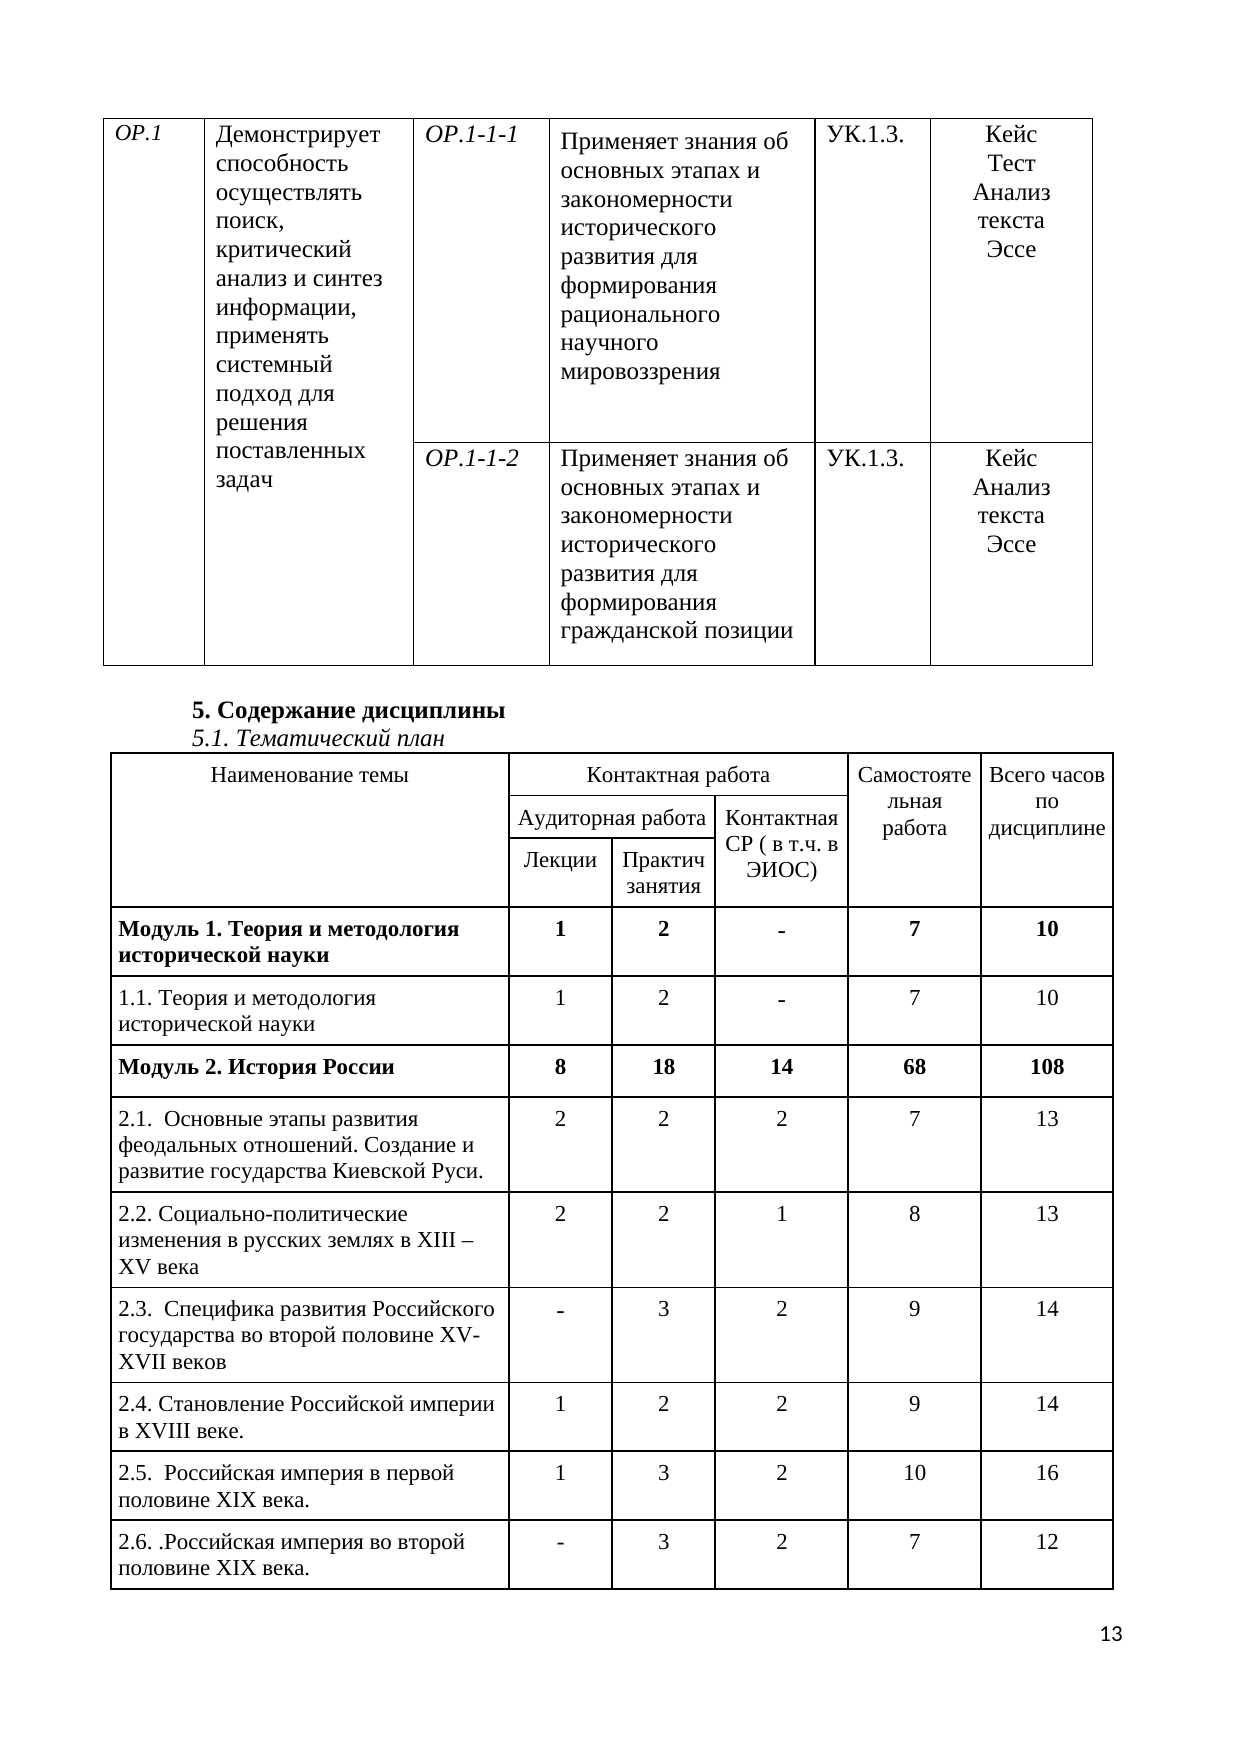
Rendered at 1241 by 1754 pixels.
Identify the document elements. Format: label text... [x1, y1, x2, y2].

table_cell 2 [716, 1383, 847, 1450]
table_cell 1.1. Теория и методология исторической науки [112, 977, 508, 1044]
table_cell 1 [510, 1452, 611, 1519]
table_cell 14 [982, 1288, 1112, 1382]
table_cell 10 [849, 1452, 980, 1519]
table_cell 2 [716, 1098, 847, 1191]
table_cell 12 [982, 1521, 1112, 1588]
table_cell Применяет знания об основных этапах и закономерности исторического развития для формирования рационального научного мировоззрения [550, 119, 814, 442]
table_cell 2.5. Российская империя в первой половине XIX века. [112, 1452, 508, 1519]
table_cell 108 [982, 1046, 1112, 1096]
table_cell - [510, 1521, 611, 1588]
table_cell 1 [510, 908, 611, 975]
table_cell Контактная СР ( в т.ч. в ЭИОС) [716, 796, 847, 906]
table_cell 2.3. Специфика развития Российского государства во второй половине XV-XVII веков [112, 1288, 508, 1382]
table_cell 7 [849, 908, 980, 975]
table_cell 2 [613, 1193, 714, 1286]
table_cell 10 [982, 908, 1112, 975]
table_header Контактная работа [510, 754, 847, 795]
table_cell Аудиторная работа [510, 796, 714, 837]
table_cell ОР.1-1-1 [414, 119, 549, 442]
table_cell 18 [613, 1046, 714, 1096]
table_cell 14 [716, 1046, 847, 1096]
table_cell УК.1.3. [816, 119, 930, 442]
text 5. Содержание дисциплины [118, 695, 1122, 723]
table_cell 2.6. .Российская империя во второй половине XIX века. [112, 1521, 508, 1588]
table_cell Применяет знания об основных этапах и закономерности исторического развития для формирования гражданской позиции [550, 443, 814, 665]
table_cell ОР.1 [104, 119, 204, 665]
table_cell 2.1. Основные этапы развития феодальных отношений. Создание и развитие государства Киевской Руси. [112, 1098, 508, 1191]
table_cell 13 [982, 1098, 1112, 1191]
table_cell 68 [849, 1046, 980, 1096]
table_cell Демонстрирует способность осуществлять поиск, критический анализ и синтез информации, применять системный подход для решения поставленных задач [205, 119, 413, 665]
table_cell 2 [613, 1098, 714, 1191]
table_cell Лекции [510, 839, 611, 906]
table_cell 16 [982, 1452, 1112, 1519]
table_cell 3 [613, 1452, 714, 1519]
table_cell 9 [849, 1288, 980, 1382]
table_cell 9 [849, 1383, 980, 1450]
table_cell 3 [613, 1521, 714, 1588]
text 5.1. Тематический план [118, 723, 1122, 752]
table_cell Кейс Анализ текста Эссе [931, 443, 1092, 665]
table_cell 10 [982, 977, 1112, 1044]
table_cell Практич занятия [613, 839, 714, 906]
table_header Всего часов по дисциплине [982, 754, 1112, 906]
table_cell 1 [510, 977, 611, 1044]
table_cell 8 [849, 1193, 980, 1286]
table_cell 2 [613, 1383, 714, 1450]
table_cell 2 [510, 1098, 611, 1191]
table_cell 7 [849, 977, 980, 1044]
table_cell 14 [982, 1383, 1112, 1450]
table_cell 2 [510, 1193, 611, 1286]
table_cell 7 [849, 1098, 980, 1191]
table_cell 2 [716, 1288, 847, 1382]
table_cell Модуль 2. История России [112, 1046, 508, 1096]
table_header Наименование темы [112, 754, 508, 906]
table_cell - [510, 1288, 611, 1382]
table_cell УК.1.3. [816, 443, 930, 665]
table_cell 2.4. Становление Российской империи в XVIII веке. [112, 1383, 508, 1450]
table_cell 2 [613, 977, 714, 1044]
table_cell 2 [716, 1452, 847, 1519]
table_cell 1 [716, 1193, 847, 1286]
table_cell 7 [849, 1521, 980, 1588]
table_cell 1 [510, 1383, 611, 1450]
table_cell 2 [613, 908, 714, 975]
table_cell - [716, 908, 847, 975]
table_cell - [716, 977, 847, 1044]
table_cell 3 [613, 1288, 714, 1382]
table_header Самостоятельная работа [849, 754, 980, 906]
table_cell ОР.1-1-2 [414, 443, 549, 665]
table_cell 13 [982, 1193, 1112, 1286]
table_cell 2 [716, 1521, 847, 1588]
table_cell Модуль 1. Теория и методология исторической науки [112, 908, 508, 975]
table_cell Кейс Тест Анализ текста Эссе [931, 119, 1092, 442]
table_cell 8 [510, 1046, 611, 1096]
table_cell 2.2. Социально-политические изменения в русских землях в XIII – XV века [112, 1193, 508, 1286]
